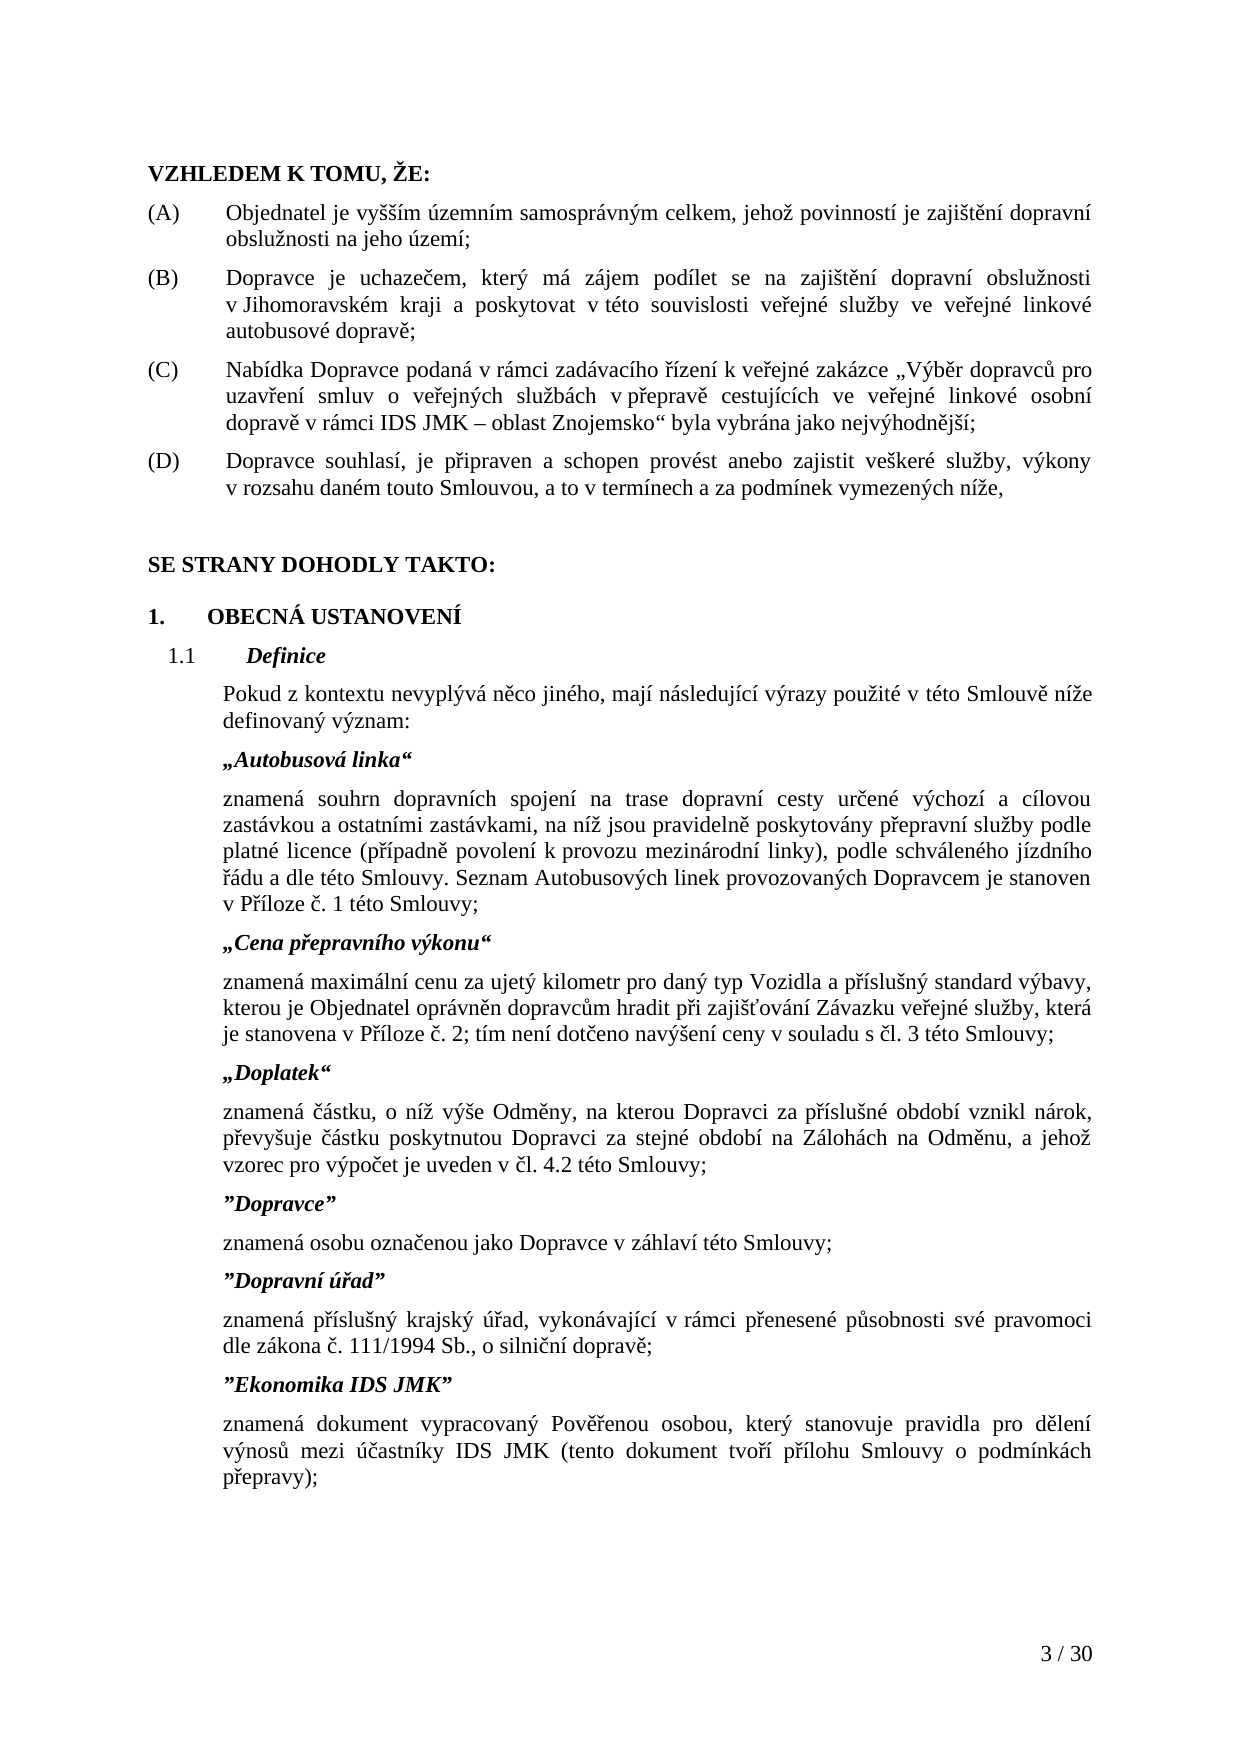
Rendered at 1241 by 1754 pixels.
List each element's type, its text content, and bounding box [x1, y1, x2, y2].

text znamená maximální cenu za ujetý kilometr pro daný typ Vozidla a příslušný standard výbavy, kterou je Objednatel oprávněn dopravcům hradit při zajišťování Závazku veřejné služby, která je stanovena v Příloze č. 2; tím není dotčeno navýšení ceny v souladu s čl. 3 této Smlouvy; [223, 968, 1092, 1047]
text Dopravce souhlasí, je připraven a schopen provést anebo zajistit veškeré služby, výkony v rozsahu daném touto Smlouvou, a to v termínech a za podmínek vymezených níže, [148, 447, 1092, 500]
text „Doplatek“ [223, 1059, 1092, 1086]
subtitle Obecná ustanovení [148, 603, 1092, 629]
text znamená částku, o níž výše Odměny, na kterou Dopravci za příslušné období vznikl nárok, převyšuje částku poskytnutou Dopravci za stejné období na Zálohách na Odměnu, a jehož vzorec pro výpočet je uveden v čl. 4.2 této Smlouvy; [223, 1098, 1092, 1177]
text ”Dopravní úřad” [223, 1267, 1092, 1294]
text ”Ekonomika IDS JMK” [223, 1371, 1092, 1398]
text Objednatel je vyšším územním samosprávným celkem, jehož povinností je zajištění dopravní obslužnosti na jeho území; [148, 199, 1092, 252]
text znamená souhrn dopravních spojení na trase dopravní cesty určené výchozí a cílovou zastávkou a ostatními zastávkami, na níž jsou pravidelně poskytovány přepravní služby podle platné licence (případně povolení k provozu mezinárodní linky), podle schváleného jízdního řádu a dle této Smlouvy. Seznam Autobusových linek provozovaných Dopravcem je stanoven v Příloze č. 1 této Smlouvy; [223, 784, 1092, 916]
text Nabídka Dopravce podaná v rámci zadávacího řízení k veřejné zakázce „Výběr dopravců pro uzavření smluv o veřejných službách v přepravě cestujících ve veřejné linkové osobní dopravě v rámci IDS JMK – oblast Znojemsko“ byla vybrána jako nejvýhodnější; [148, 356, 1092, 435]
text znamená dokument vypracovaný Pověřenou osobou, který stanovuje pravidla pro dělení výnosů mezi účastníky IDS JMK (tento dokument tvoří přílohu Smlouvy o podmínkách přepravy); [223, 1410, 1092, 1489]
text znamená osobu označenou jako Dopravce v záhlaví této Smlouvy; [223, 1228, 1092, 1255]
text znamená příslušný krajský úřad, vykonávající v rámci přenesené působnosti své pravomoci dle zákona č. 111/1994 Sb., o silniční dopravě; [223, 1306, 1092, 1359]
text ”Dopravce” [223, 1190, 1092, 1216]
text SE STRANY DOHODLY TAKTO: [148, 551, 1092, 578]
subtitle VZHLEDEM K TOMU, ŽE: [148, 160, 1092, 187]
text „Cena přepravního výkonu“ [223, 929, 1092, 955]
text Definice [167, 642, 1092, 668]
text Dopravce je uchazečem, který má zájem podílet se na zajištění dopravní obslužnosti v Jihomoravském kraji a poskytovat v této souvislosti veřejné služby ve veřejné linkové autobusové dopravě; [148, 264, 1092, 343]
text Pokud z kontextu nevyplývá něco jiného, mají následující výrazy použité v této Smlouvě níže definovaný význam: [148, 681, 1092, 733]
text „Autobusová linka“ [223, 746, 1092, 772]
